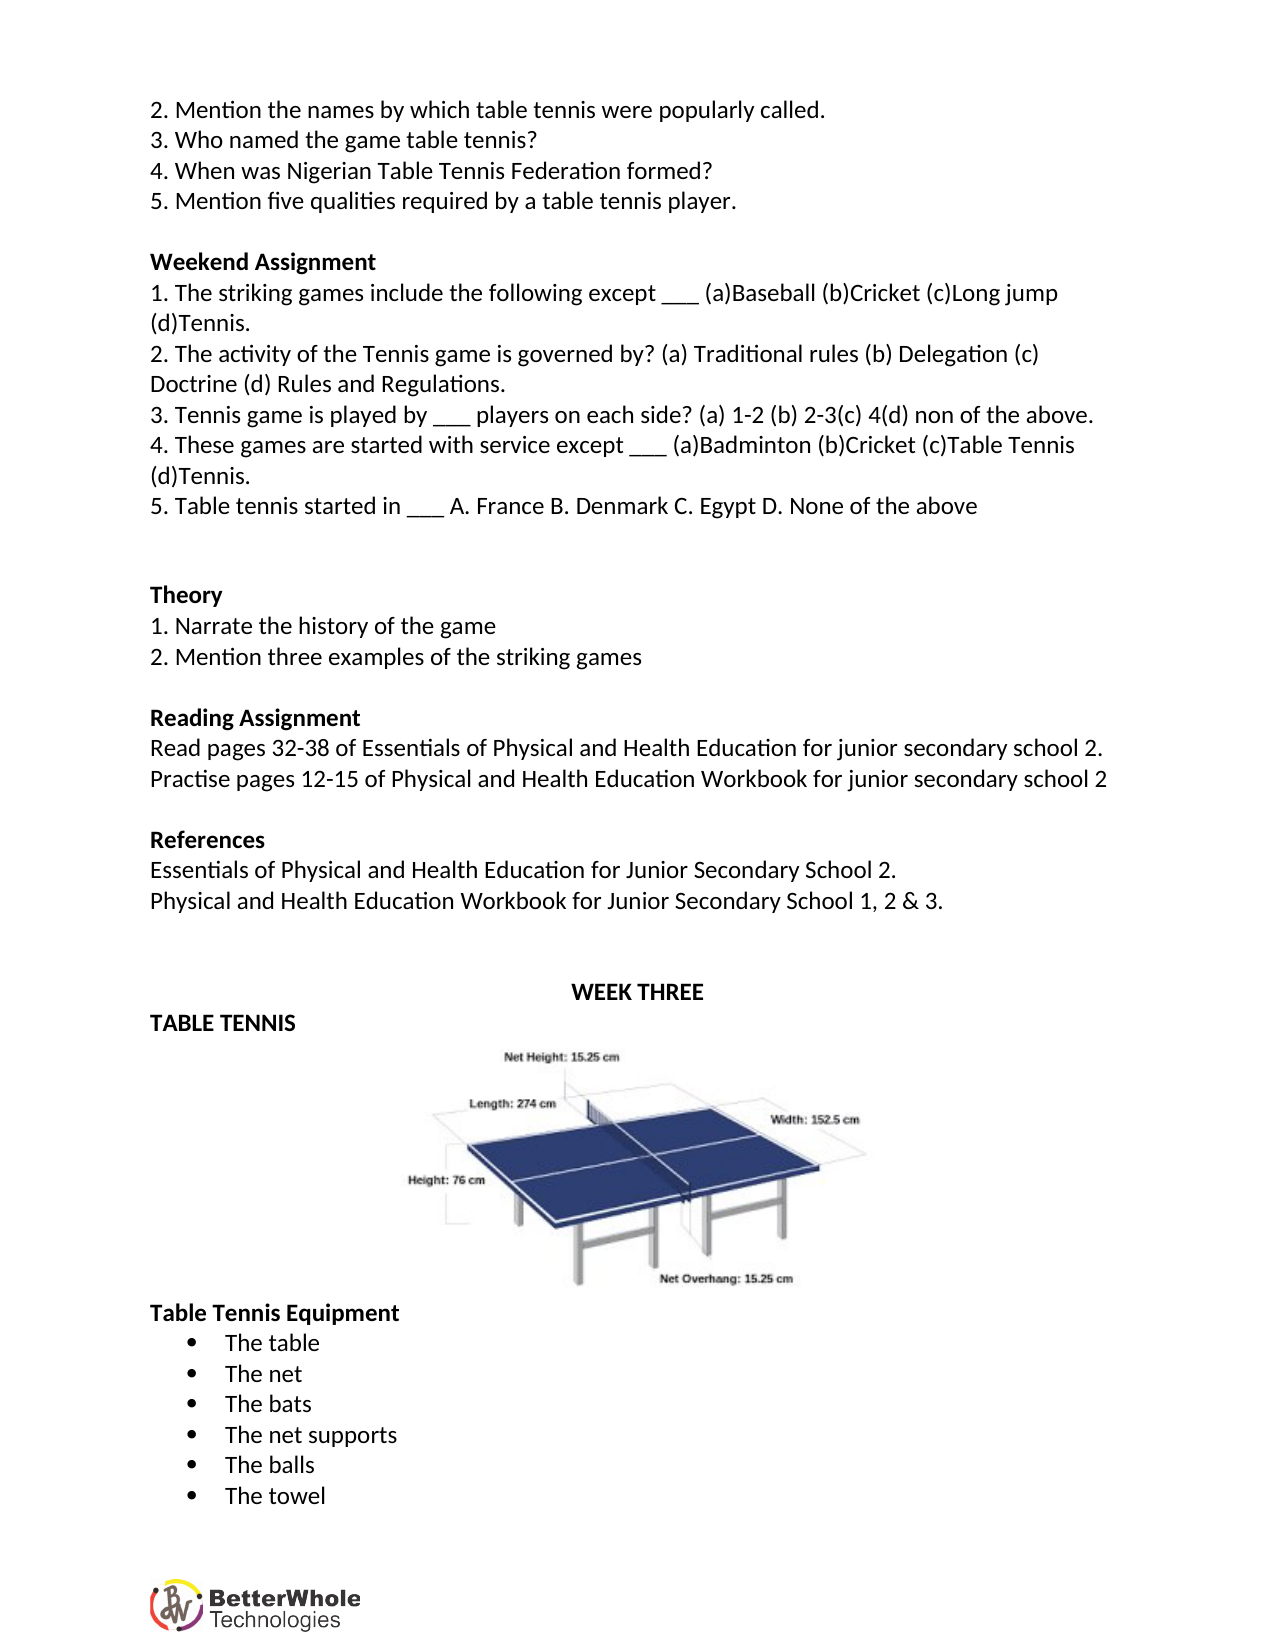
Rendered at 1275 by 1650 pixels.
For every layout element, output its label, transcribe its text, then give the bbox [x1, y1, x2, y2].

text 5. Table tennis started in ___ A. France B. Denmark C. Egypt D. None of the above [150, 491, 1125, 579]
list The bats [187, 1388, 1125, 1419]
text 1. The striking games include the following except ___ (a)Baseball (b)Cricket (c)Long jump (d)Tennis. [150, 277, 1125, 338]
list The net [187, 1358, 1125, 1388]
text 3. Who named the game table tennis? [150, 124, 1125, 155]
text 5. Mention five qualities required by a table tennis player. [150, 185, 1125, 216]
text Theory [150, 579, 1125, 610]
text 2. Mention the names by which table tennis were popularly called. [150, 94, 1125, 124]
text Essentials of Physical and Health Education for Junior Secondary School 2. [150, 854, 1125, 885]
text 4. These games are started with service except ___ (a)Badminton (b)Cricket (c)Table Tennis (d)Tennis. [150, 429, 1125, 491]
text Physical and Health Education Workbook for Junior Secondary School 1, 2 & 3. [150, 885, 1125, 915]
list The towel [187, 1480, 1125, 1510]
text Reading Assignment [150, 702, 1125, 732]
list The balls [187, 1449, 1125, 1480]
text TABLE TENNIS [150, 1007, 1125, 1037]
picture [400, 1037, 876, 1297]
text References [150, 824, 1125, 854]
text 4. When was Nigerian Table Tennis Federation formed? [150, 155, 1125, 185]
text Weekend Assignment [150, 246, 1125, 277]
text Read pages 32-38 of Essentials of Physical and Health Education for junior secondary school 2. [150, 732, 1125, 763]
text 3. Tennis game is played by ___ players on each side? (a) 1-2 (b) 2-3(c) 4(d) non of the above. [150, 399, 1125, 429]
text 1. Narrate the history of the game [150, 610, 1125, 641]
list The table [187, 1327, 1125, 1358]
text WEEK THREE [150, 976, 1125, 1007]
text 2. Mention three examples of the striking games [150, 641, 1125, 671]
text 2. The activity of the Tennis game is governed by? (a) Traditional rules (b) Delegation (c) Doctrine (d) Rules and Regulations. [150, 338, 1125, 399]
list The net supports [187, 1419, 1125, 1449]
text Practise pages 12-15 of Physical and Health Education Workbook for junior secondary school 2 [150, 763, 1125, 793]
text Table Tennis Equipment [150, 1297, 1125, 1327]
picture [150, 1579, 360, 1632]
